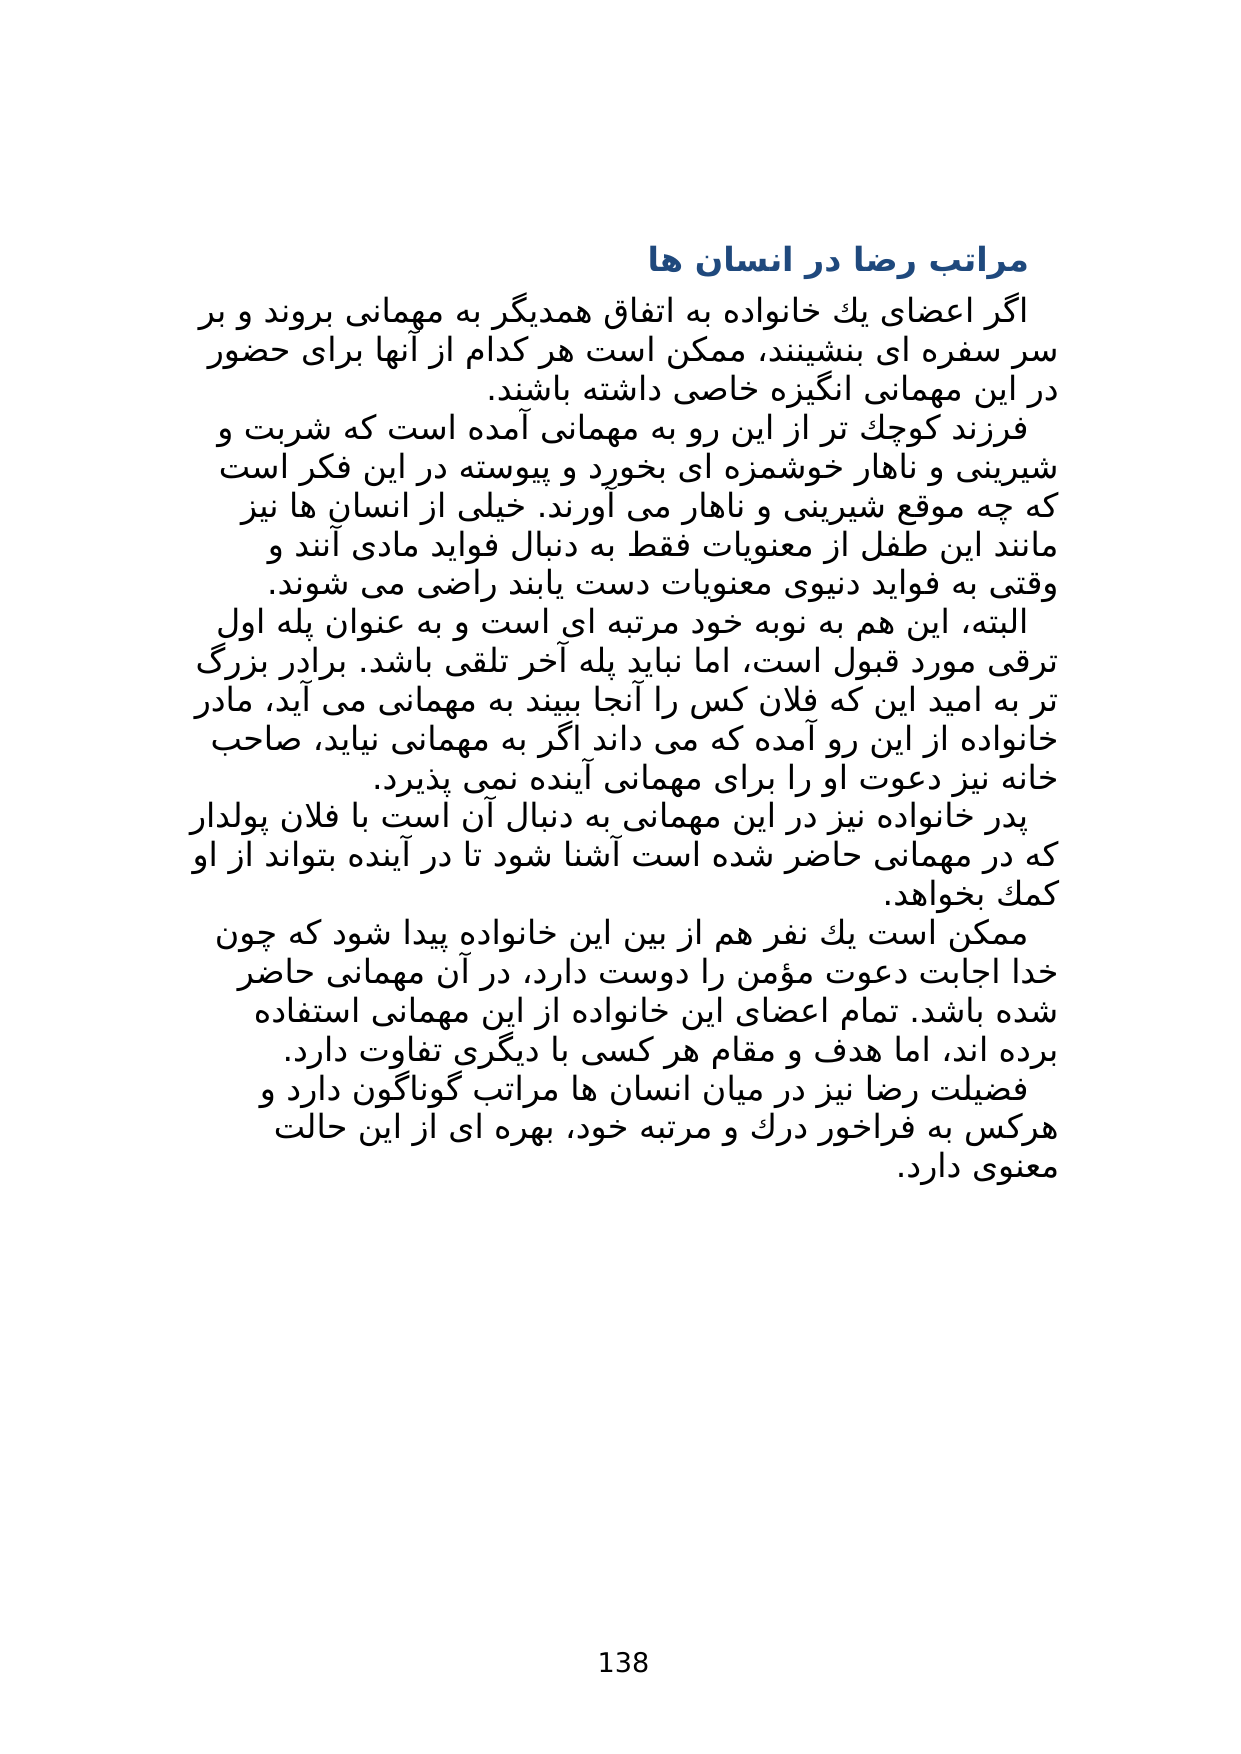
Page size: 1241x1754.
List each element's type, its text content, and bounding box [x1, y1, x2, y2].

text فرزند كوچك تر از اين رو به مهمانى آمده است كه شربت و شيرينى و ناهار خوشمزه اى بخورد و پيوسته در اين فكر است كه چه موقع شيرينى و ناهار مى آورند. خيلى از انسان ها نيز مانند اين طفل از معنويات فقط به دنبال فوايد مادى آنند و وقتى به فوايد دنيوى معنويات دست يابند راضى مى شوند. [187, 408, 1059, 603]
text اگر اعضاى يك خانواده به اتفاق همديگر به مهمانى بروند و بر سر سفره اى بنشينند، ممكن است هر كدام از آنها براى حضور در اين مهمانى انگيزه خاصى داشته باشند. [187, 292, 1059, 408]
text البته، اين هم به نوبه خود مرتبه اى است و به عنوان پله اول ترقى مورد قبول است، اما نبايد پله آخر تلقى باشد. برادر بزرگ تر به اميد اين كه فلان كس را آنجا ببيند به مهمانى مى آيد، مادر خانواده از اين رو آمده كه مى داند اگر به مهمانى نيايد، صاحب خانه نيز دعوت او را براى مهمانى آينده نمى پذيرد. [187, 603, 1059, 797]
text ممكن است يك نفر هم از بين اين خانواده پيدا شود كه چون خدا اجابت دعوت مؤمن را دوست دارد، در آن مهمانى حاضر شده باشد. تمام اعضاى اين خانواده از اين مهمانى استفاده برده اند، اما هدف و مقام هر كسى با ديگرى تفاوت دارد. [187, 913, 1059, 1069]
text فضيلت رضا نيز در ميان انسان ها مراتب گوناگون دارد و هركس به فراخور درك و مرتبه خود، بهره اى از اين حالت معنوى دارد. [187, 1069, 1059, 1186]
text پدر خانواده نيز در اين مهمانى به دنبال آن است با فلان پولدار كه در مهمانى حاضر شده است آشنا شود تا در آينده بتواند از او كمك بخواهد. [187, 797, 1059, 913]
subtitle مراتب رضا در انسان ها [187, 241, 1059, 279]
